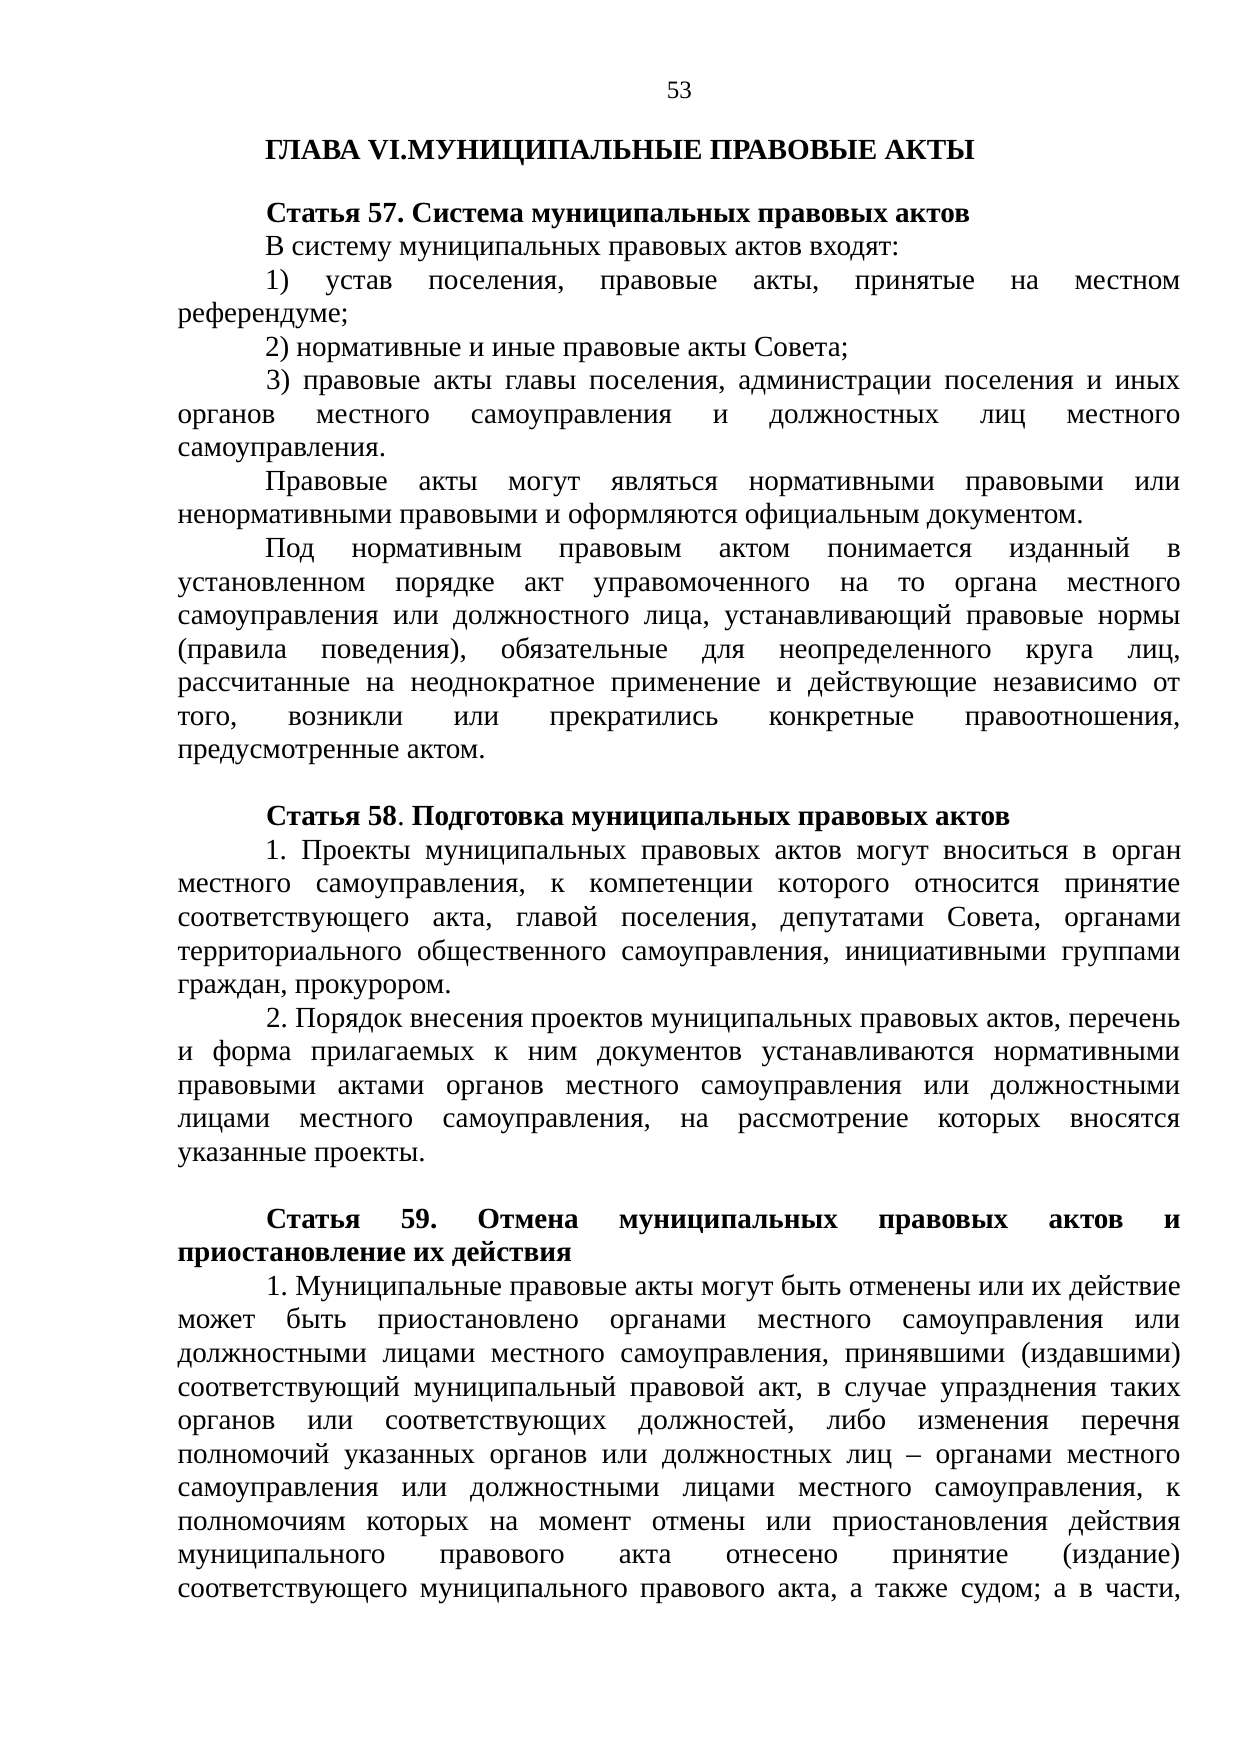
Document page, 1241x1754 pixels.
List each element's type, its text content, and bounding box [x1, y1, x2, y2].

subtitle Статья 58. Подготовка муниципальных правовых актов [177, 798, 1181, 832]
text Правовые акты могут являться нормативными правовыми или ненормативными правовыми и оформляются официальным документом. [177, 463, 1181, 530]
text 1. Проекты муниципальных правовых актов могут вноситься в орган местного самоуправления, к компетенции которого относится принятие соответствующего акта, главой поселения, депутатами Совета, органами территориального общественного самоуправления, инициативными группами граждан, прокурором. [177, 832, 1181, 1000]
text 3) правовые акты главы поселения, администрации поселения и иных органов местного самоуправления и должностных лиц местного самоуправления. [177, 362, 1181, 463]
text В систему муниципальных правовых актов входят: [177, 228, 1181, 262]
subtitle Статья 59. Отмена муниципальных правовых актов и приостановление их действия [177, 1201, 1181, 1268]
subtitle ГЛАВА VI.МУНИЦИПАЛЬНЫЕ ПРАВОВЫЕ АКТЫ [265, 132, 1181, 166]
list устав поселения, правовые акты, принятые на местном референдуме; [177, 262, 1181, 329]
text 2) нормативные и иные правовые акты Совета; [177, 329, 1181, 362]
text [177, 1268, 1181, 1603]
text 2. Порядок внесения проектов муниципальных правовых актов, перечень и форма прилагаемых к ним документов устанавливаются нормативными правовыми актами органов местного самоуправления или должностными лицами местного самоуправления, на рассмотрение которых вносятся указанные проекты. [177, 1000, 1181, 1167]
subtitle Статья 57. Система муниципальных правовых актов [177, 195, 1181, 228]
text Под нормативным правовым актом понимается изданный в установленном порядке акт управомоченного на то органа местного самоуправления или должностного лица, устанавливающий правовые нормы (правила поведения), обязательные для неопределенного круга лиц, рассчитанные на неоднократное применение и действующие независимо от того, возникли или прекратились конкретные правоотношения, предусмотренные актом. [177, 530, 1181, 765]
